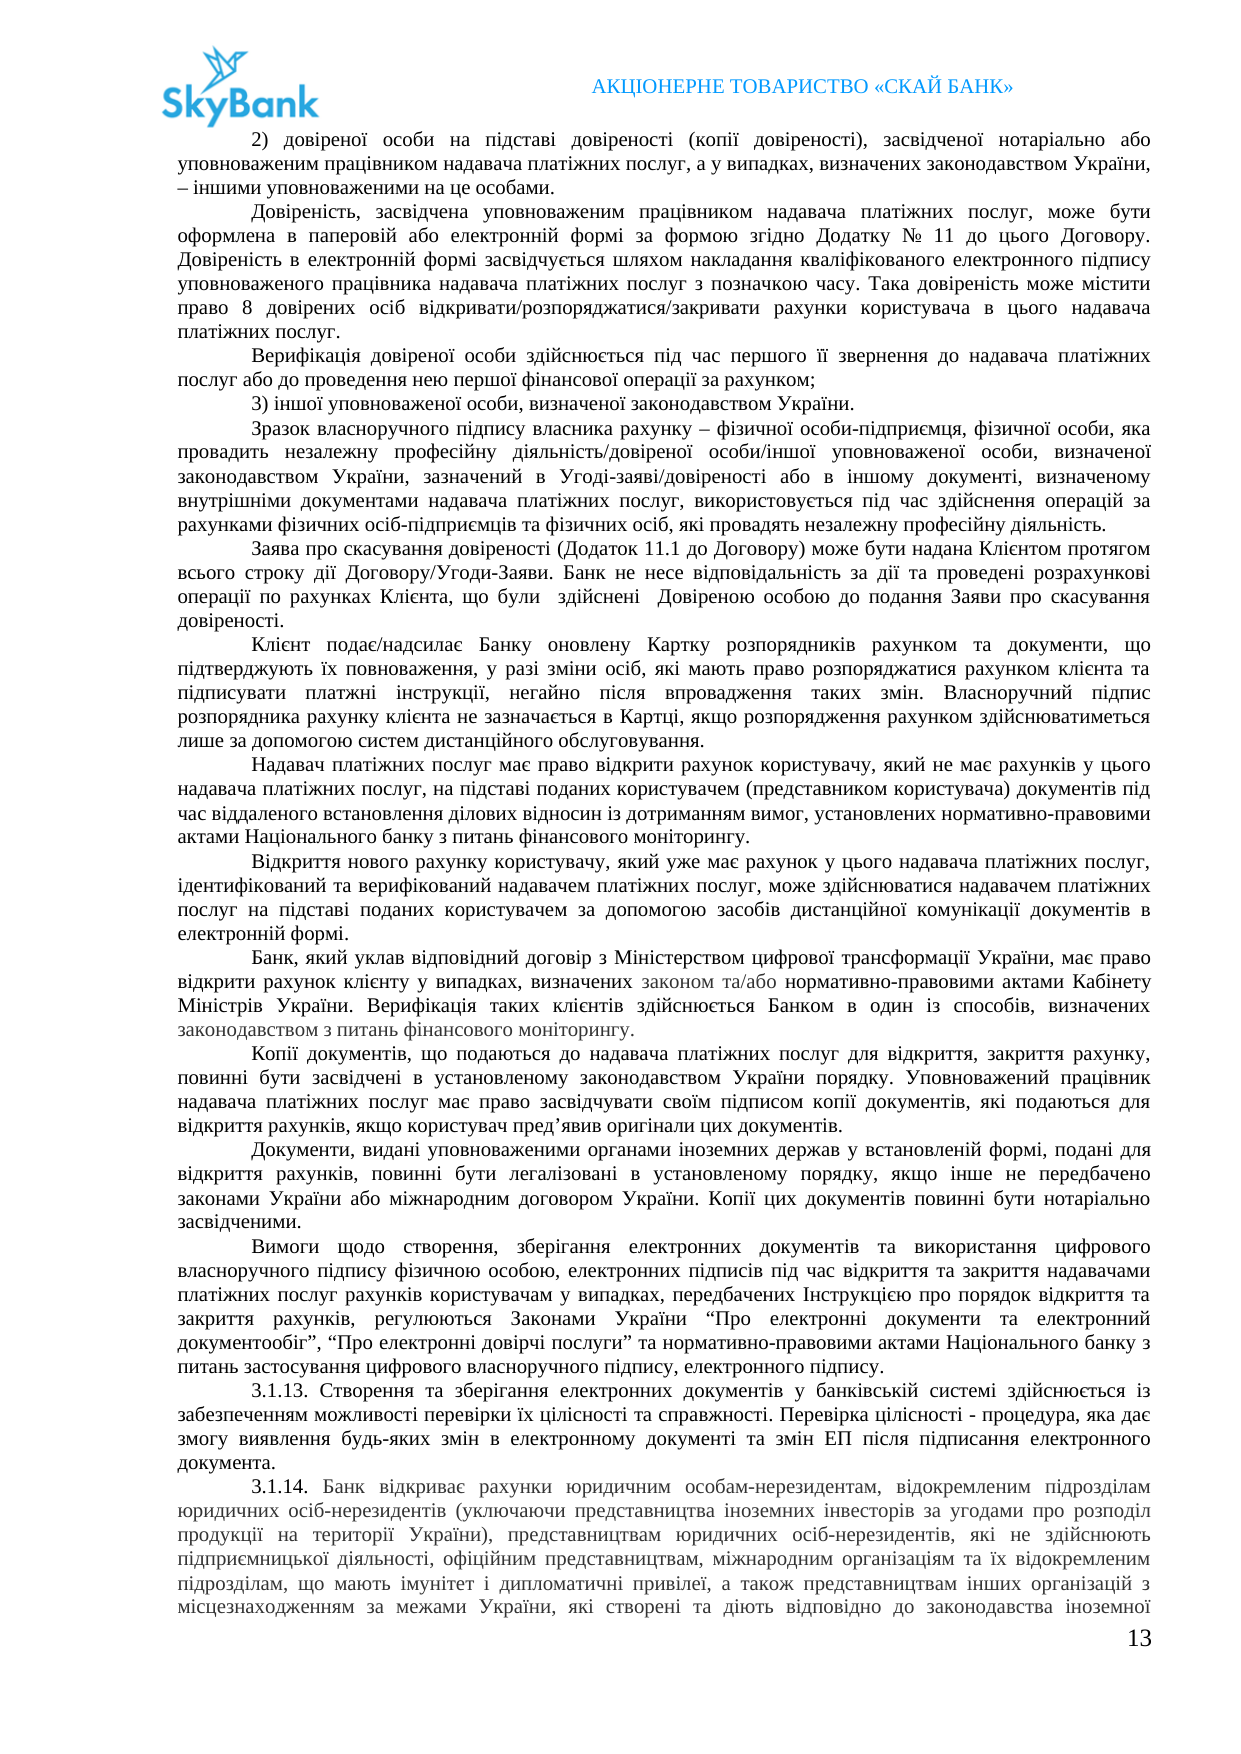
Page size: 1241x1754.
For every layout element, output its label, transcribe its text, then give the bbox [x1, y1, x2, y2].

text Копії документів, що подаються до надавача платіжних послуг для відкриття, закриття рахунку, повинні бути засвідчені в установленому законодавством України порядку. Уповноважений працівник надавача платіжних послуг має право засвідчувати своїм підписом копії документів, які подаються для відкриття рахунків, якщо користувач пред’явив оригінали цих документів. [177, 1041, 1152, 1137]
text Зразок власноручного підпису власника рахунку – фізичної особи-підприємця, фізичної особи, яка провадить незалежну професійну діяльність/довіреної особи/іншої уповноваженої особи, визначеної законодавством України, зазначений в Угоді-заяві/довіреності або в іншому документі, визначеному внутрішніми документами надавача платіжних послуг, використовується під час здійснення операцій за рахунками фізичних осіб-підприємців та фізичних осіб, які провадять незалежну професійну діяльність. [177, 415, 1152, 536]
picture [142, 35, 349, 140]
text Відкриття нового рахунку користувачу, який уже має рахунок у цього надавача платіжних послуг, ідентифікований та верифікований надавачем платіжних послуг, може здійснюватися надавачем платіжних послуг на підставі поданих користувачем за допомогою засобів дистанційної комунікації документів в електронній формі. [177, 848, 1152, 945]
text Документи, видані уповноваженими органами іноземних держав у встановленій формі, подані для відкриття рахунків, повинні бути легалізовані в установленому порядку, якщо інше не передбачено законами України або міжнародним договором України. Копії цих документів повинні бути нотаріально засвідченими. [177, 1137, 1152, 1233]
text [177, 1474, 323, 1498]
text 2) довіреної особи на підставі довіреності (копії довіреності), засвідченої нотаріально або уповноваженим працівником надавача платіжних послуг, а у випадках, визначених законодавством України, – іншими уповноваженими на це особами. [177, 127, 1152, 199]
text 3) іншої уповноваженої особи, визначеної законодавством України. [177, 391, 1152, 415]
text Надавач платіжних послуг має право відкрити рахунок користувачу, який не має рахунків у цього надавача платіжних послуг, на підставі поданих користувачем (представником користувача) документів під час віддаленого встановлення ділових відносин із дотриманням вимог, установлених нормативно-правовими актами Національного банку з питань фінансового моніторингу. [177, 752, 1152, 848]
text Довіреність, засвідчена уповноваженим працівником надавача платіжних послуг, може бути оформлена в паперовій або електронній формі за формою згідно Додатку № 11 до цього Договору. Довіреність в електронній формі засвідчується шляхом накладання кваліфікованого електронного підпису уповноваженого працівника надавача платіжних послуг з позначкою часу. Така довіреність може містити право 8 довірених осіб відкривати/розпоряджатися/закривати рахунки користувача в цього надавача платіжних послуг. [177, 199, 1152, 343]
text Верифікація довіреної особи здійснюється під час першого її звернення до надавача платіжних послуг або до проведення нею першої фінансової операції за рахунком; [177, 343, 1152, 391]
text Клієнт подає/надсилає Банку оновлену Картку розпорядників рахунком та документи, що підтверджують їх повноваження, у разі зміни осіб, які мають право розпоряджатися рахунком клієнта та підписувати платжні інструкції, негайно після впровадження таких змін. Власноручний підпис розпорядника рахунку клієнта не зазначається в Картці, якщо розпорядження рахунком здійснюватиметься лише за допомогою систем дистанційного обслуговування. [177, 632, 1152, 752]
text Банк, який уклав відповідний договір з Міністерством цифрової трансформації України, має право відкрити рахунок клієнту у випадках, визначених законом та/або нормативно-правовими актами Кабінету Міністрів України. Верифікація таких клієнтів здійснюється Банком в один із способів, визначених законодавством з питань фінансового моніторингу. [177, 945, 1152, 1041]
text Заява про скасування довіреності (Додаток 11.1 до Договору) може бути надана Клієнтом протягом всього строку дії Договору/Угоди-Заяви. Банк не несе відповідальність за дії та проведені розрахункові операції по рахунках Клієнта, що були здійснені Довіреною особою до подання Заяви про скасування довіреності. [177, 536, 1152, 632]
text Вимоги щодо створення, зберігання електронних документів та використання цифрового власноручного підпису фізичною особою, електронних підписів під час відкриття та закриття надавачами платіжних послуг рахунків користувачам у випадках, передбачених Інструкцією про порядок відкриття та закриття рахунків, регулюються Законами України “Про електронні документи та електронний документообіг”, “Про електронні довірчі послуги” та нормативно-правовими актами Національного банку з питань застосування цифрового власноручного підпису, електронного підпису. [177, 1233, 1152, 1378]
text 3.1.13. Створення та зберігання електронних документів у банківській системі здійснюється із забезпеченням можливості перевірки їх цілісності та справжності. Перевірка цілісності - процедура, яка дає змогу виявлення будь-яких змін в електронному документі та змін ЕП після підписання електронного документа. [177, 1378, 1152, 1474]
